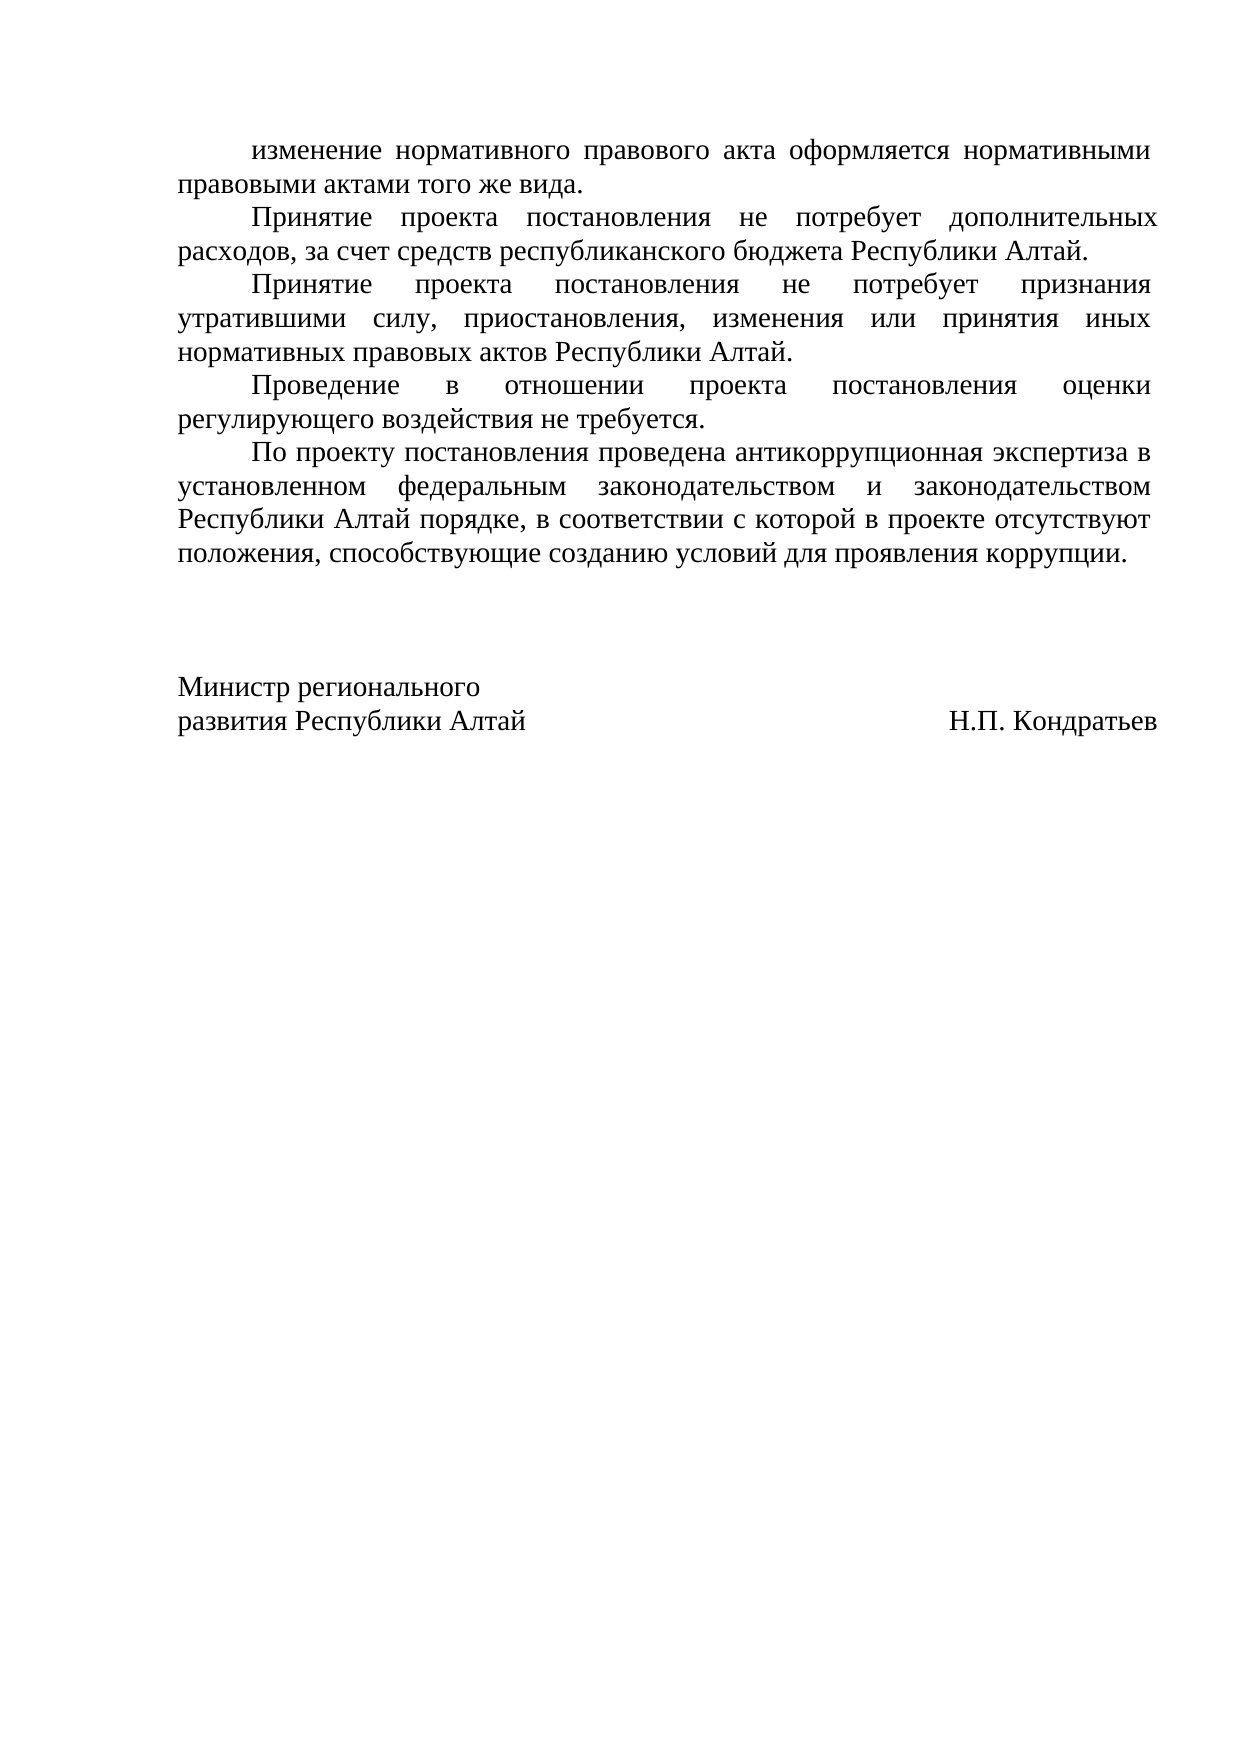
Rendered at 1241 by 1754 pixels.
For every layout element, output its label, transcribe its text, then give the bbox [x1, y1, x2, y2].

text изменение нормативного правового акта оформляется нормативными правовыми актами того же вида. [177, 132, 1152, 199]
text Принятие проекта постановления не потребует признания утратившими силу, приостановления, изменения или принятия иных нормативных правовых актов Республики Алтай. [177, 267, 1152, 367]
text Министр регионального [177, 669, 1159, 703]
text Принятие проекта постановления не потребует дополнительных расходов, за счет средств республиканского бюджета Республики Алтай. [177, 199, 1159, 267]
text Проведение в отношении проекта постановления оценки регулирующего воздействия не требуется. [177, 367, 1152, 434]
text развития Республики Алтай Н.П. Кондратьев [177, 703, 1159, 736]
text По проекту постановления проведена антикоррупционная экспертиза в установленном федеральным законодательством и законодательством Республики Алтай порядке, в соответствии с которой в проекте отсутствуют положения, способствующие созданию условий для проявления коррупции. [177, 434, 1152, 568]
